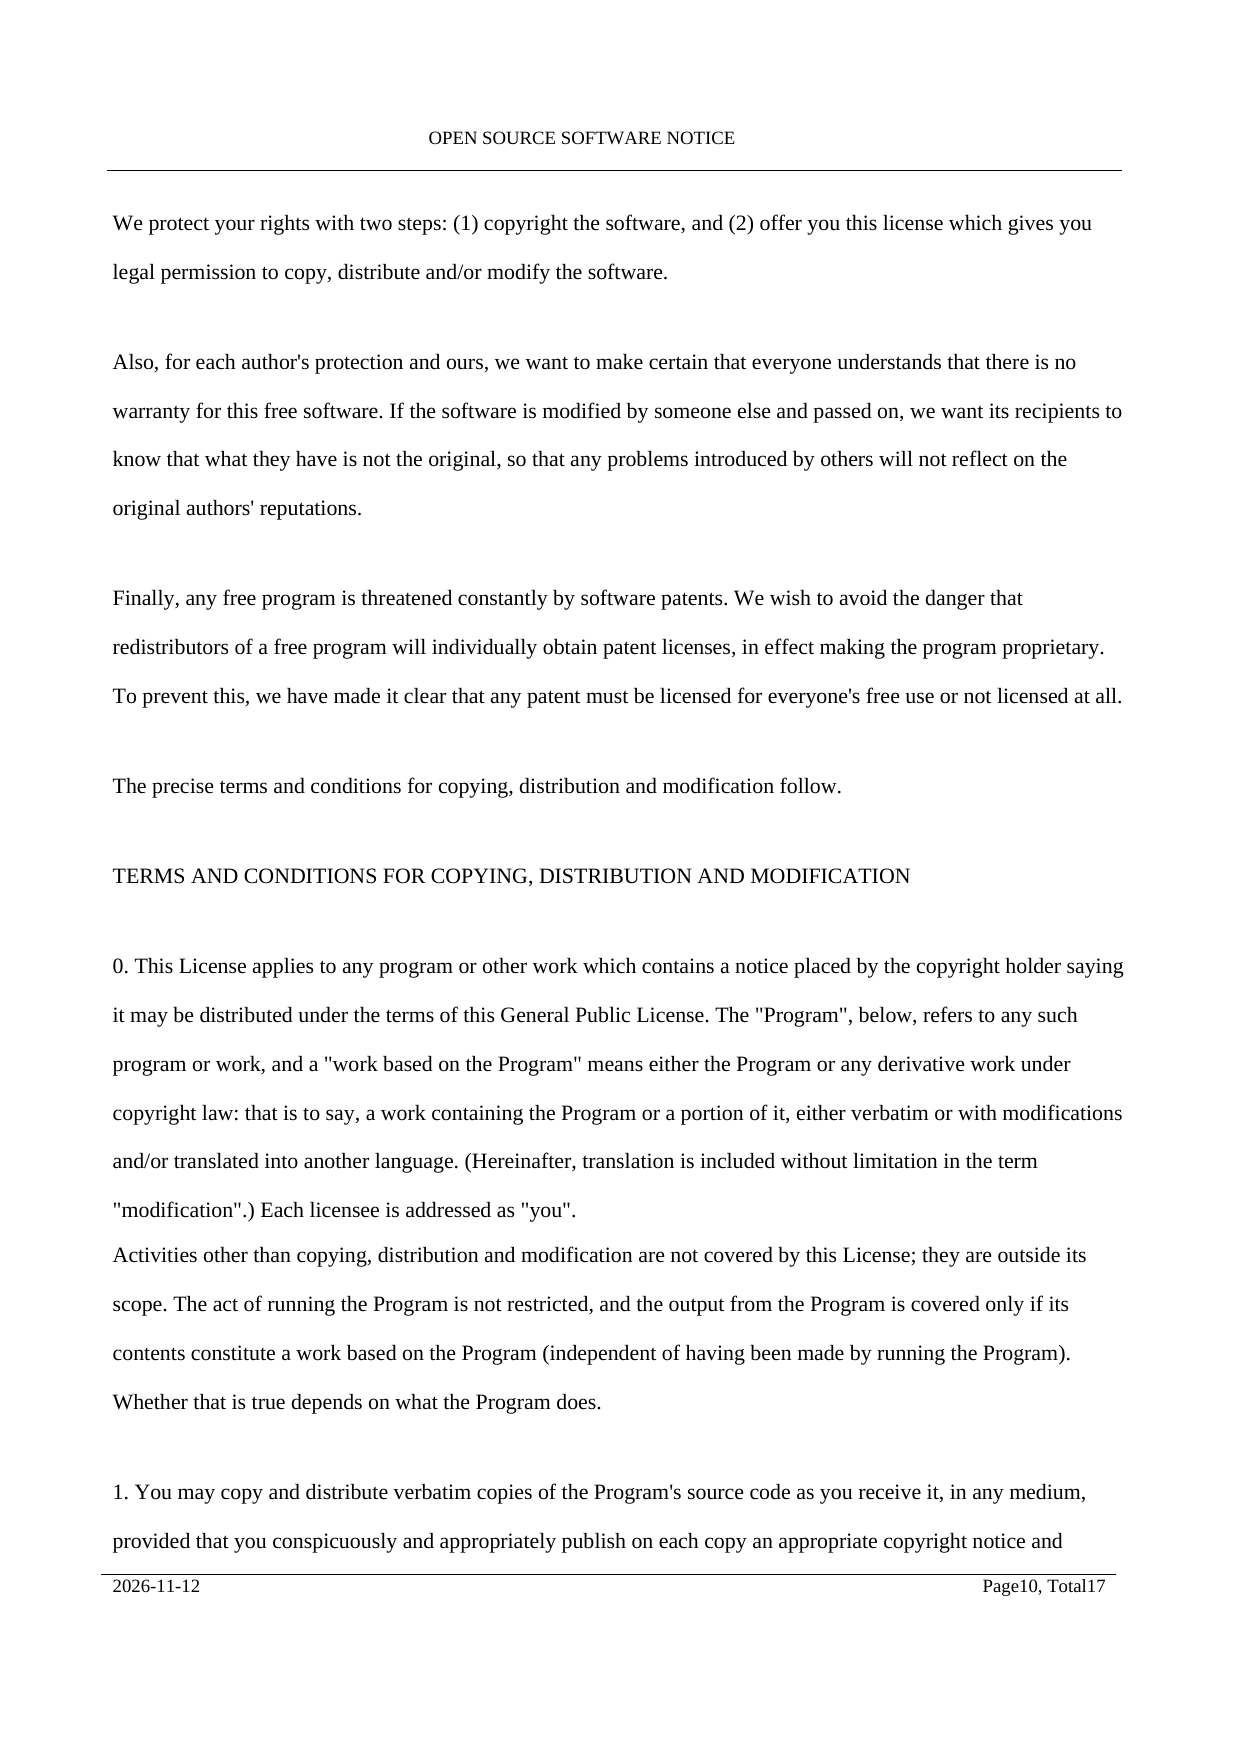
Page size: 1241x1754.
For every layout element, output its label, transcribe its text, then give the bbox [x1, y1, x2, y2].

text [112, 1475, 1128, 1556]
text Activities other than copying, distribution and modification are not covered by this License; they are outside its scope. The act of running the Program is not restricted, and the output from the Program is covered only if its contents constitute a work based on the Program (independent of having been made by running the Program). Whether that is true depends on what the Program does. [112, 1239, 1128, 1417]
text Also, for each author's protection and ours, we want to make certain that everyone understands that there is no warranty for this free software. If the software is modified by someone else and passed on, we want its recipients to know that what they have is not the original, so that any problems introduced by others will not reflect on the original authors' reputations. [112, 345, 1128, 524]
text We protect your rights with two steps: (1) copyright the software, and (2) offer you this license which gives you legal permission to copy, distribute and/or modify the software. [112, 206, 1128, 288]
text 0. This License applies to any program or other work which contains a notice placed by the copyright holder saying it may be distributed under the terms of this General Public License. The "Program", below, refers to any such program or work, and a "work based on the Program" means either the Program or any derivative work under copyright law: that is to say, a work containing the Program or a portion of it, either verbatim or with modifications and/or translated into another language. (Hereinafter, translation is included without limitation in the term "modification".) Each licensee is addressed as "you". [112, 950, 1128, 1226]
text Finally, any free program is threatened constantly by software patents. We wish to avoid the danger that redistributors of a free program will individually obtain patent licenses, in effect making the program proprietary. To prevent this, we have made it clear that any patent must be licensed for everyone's free use or not licensed at all. [112, 582, 1128, 712]
text The precise terms and conditions for copying, distribution and modification follow. [112, 769, 1128, 802]
text TERMS AND CONDITIONS FOR COPYING, DISTRIBUTION AND MODIFICATION [112, 860, 1128, 892]
